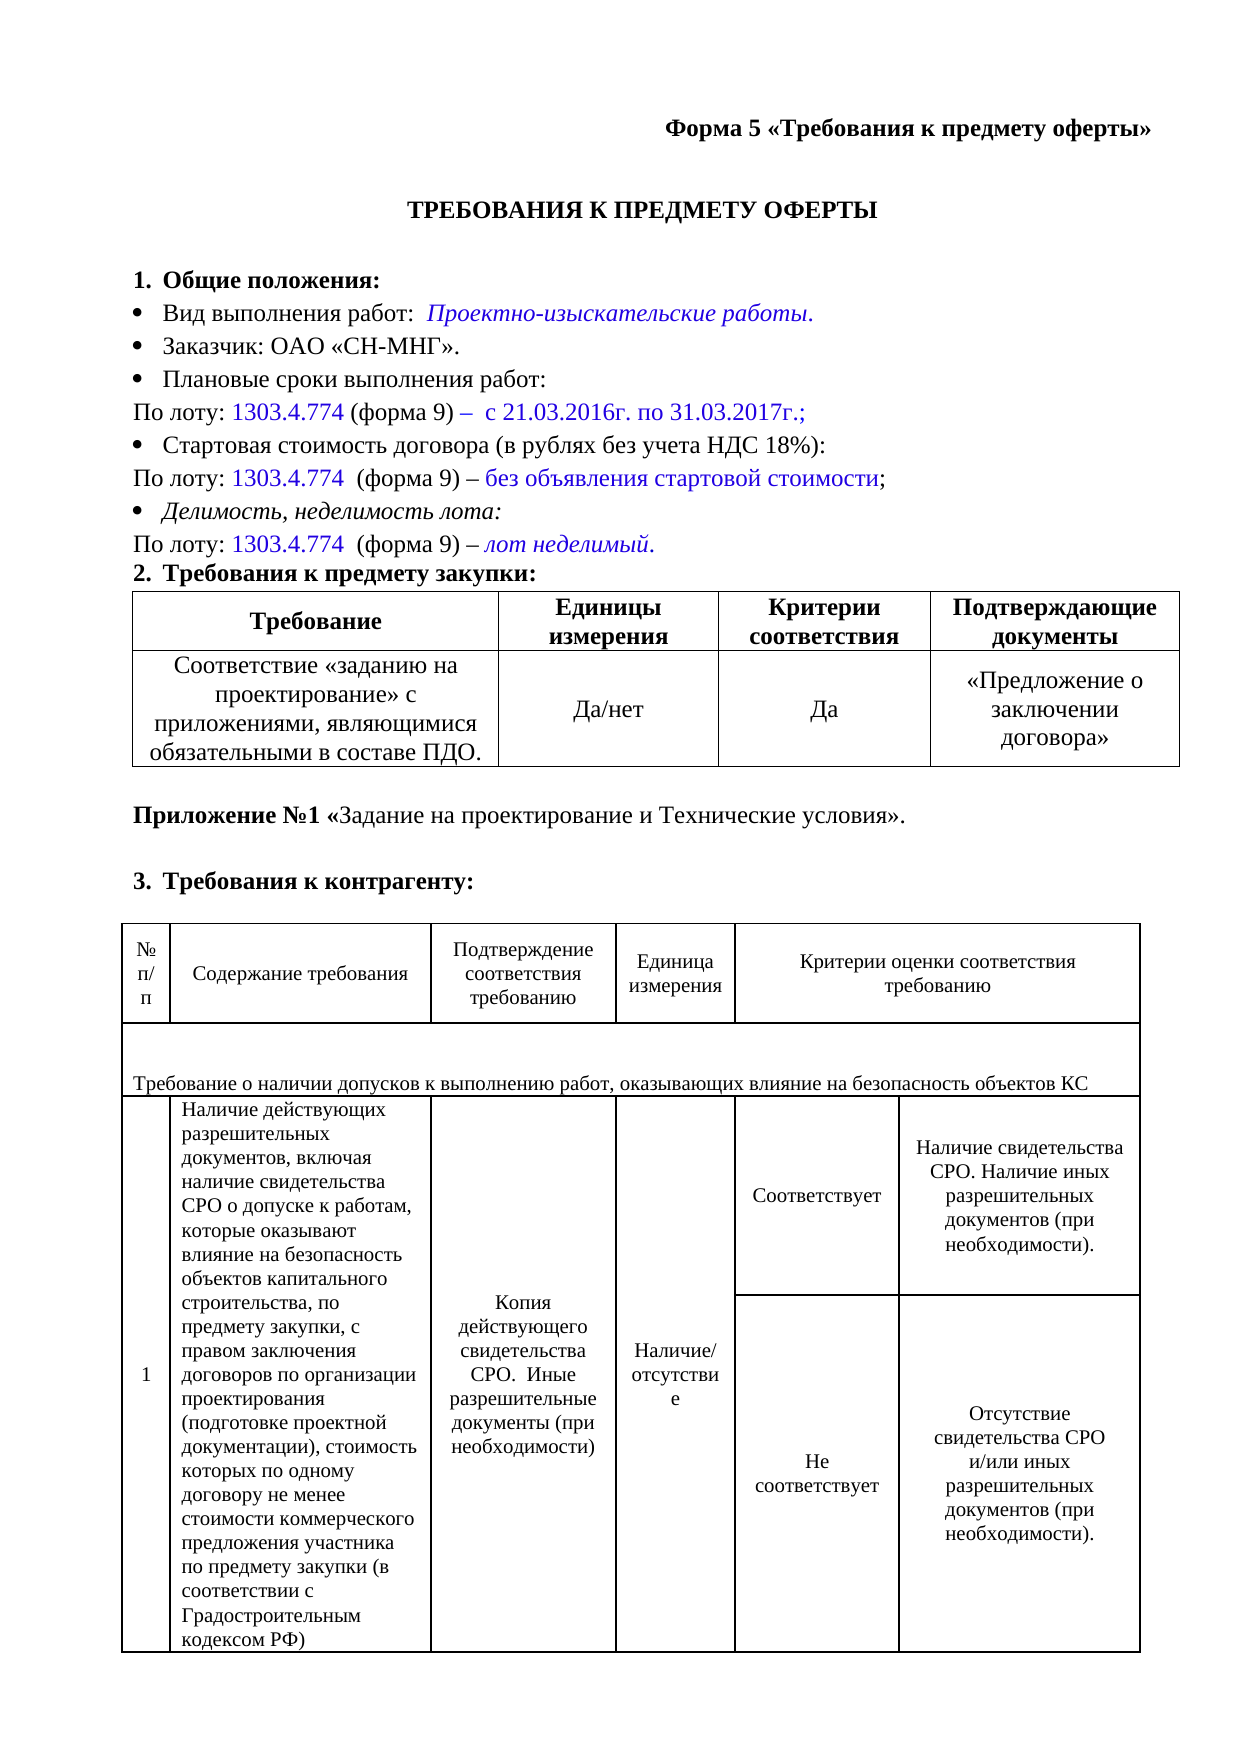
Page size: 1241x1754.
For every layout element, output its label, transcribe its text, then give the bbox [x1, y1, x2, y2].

list Заказчик: ОАО «СН-МНГ». [133, 331, 1152, 360]
text Форма 5 «Требования к предмету оферты» [133, 113, 1152, 141]
table_header Единицы измерения [499, 592, 718, 649]
table_header Единица измерения [617, 924, 734, 1022]
table_cell Копия действующего свидетельства СРО. Иные разрешительные документы (при необходимости) [432, 1097, 615, 1651]
table_header № п/п [123, 924, 169, 1022]
list Приложение №1 «Задание на проектирование и Технические условия». [133, 800, 1152, 828]
table_cell Наличие свидетельства СРО. Наличие иных разрешительных документов (при необходимости). [900, 1097, 1139, 1293]
table_header Требование [133, 592, 498, 649]
table_cell Требование о наличии допусков к выполнению работ, оказывающих влияние на безопасность объектов КС [123, 1024, 1139, 1095]
list Вид выполнения работ: Проектно-изыскательские работы. [133, 298, 1152, 327]
table_cell Наличие/отсутствие [617, 1097, 734, 1651]
table_cell Не соответствует [736, 1296, 898, 1651]
table_cell Соответствие «заданию на проектирование» с приложениями, являющимися обязательными в составе ПДО. [133, 651, 498, 766]
table_cell «Предложение о заключении договора» [931, 651, 1179, 766]
list Стартовая стоимость договора (в рублях без учета НДС 18%): [133, 430, 1152, 459]
table_cell Соответствует [736, 1097, 898, 1293]
text По лоту: 1303.4.774 (форма 9) – без объявления стартовой стоимости; [133, 463, 1152, 492]
table_cell Наличие действующих разрешительных документов, включая наличие свидетельства СРО о допуске к работам, которые оказывают влияние на безопасность объектов капитального строительства, по предмету закупки, с правом заключения договоров по организации проектирования (подготовке проектной документации), стоимость которых по одному договору не менее стоимости коммерческого предложения участника по предмету закупки (в соответствии с Градостроительным кодексом РФ) [171, 1097, 430, 1651]
text По лоту: 1303.4.774 (форма 9) – лот неделимый. [133, 529, 1152, 558]
table_header Критерии оценки соответствия требованию [736, 924, 1139, 1022]
table_header Подтверждающие документы [931, 592, 1179, 649]
list Требования к контрагенту: [133, 866, 1152, 894]
table_cell 1 [123, 1097, 169, 1651]
table_cell Да/нет [499, 651, 718, 766]
table_header Содержание требования [171, 924, 430, 1022]
table_cell Отсутствие свидетельства СРО и/или иных разрешительных документов (при необходимости). [900, 1296, 1139, 1651]
list Требования к предмету закупки: [133, 558, 1152, 587]
list Делимость, неделимость лота: [133, 496, 1152, 525]
list Общие положения: [133, 265, 1152, 294]
table_cell Да [719, 651, 930, 766]
table_header Подтверждение соответствия требованию [432, 924, 615, 1022]
text ТРЕБОВАНИЯ К ПРЕДМЕТУ ОФЕРТЫ [133, 195, 1152, 224]
table_header Критерии соответствия [719, 592, 930, 649]
list Плановые сроки выполнения работ: [133, 364, 1152, 393]
text По лоту: 1303.4.774 (форма 9) – с 21.03.2016г. по 31.03.2017г.; [133, 397, 1152, 426]
